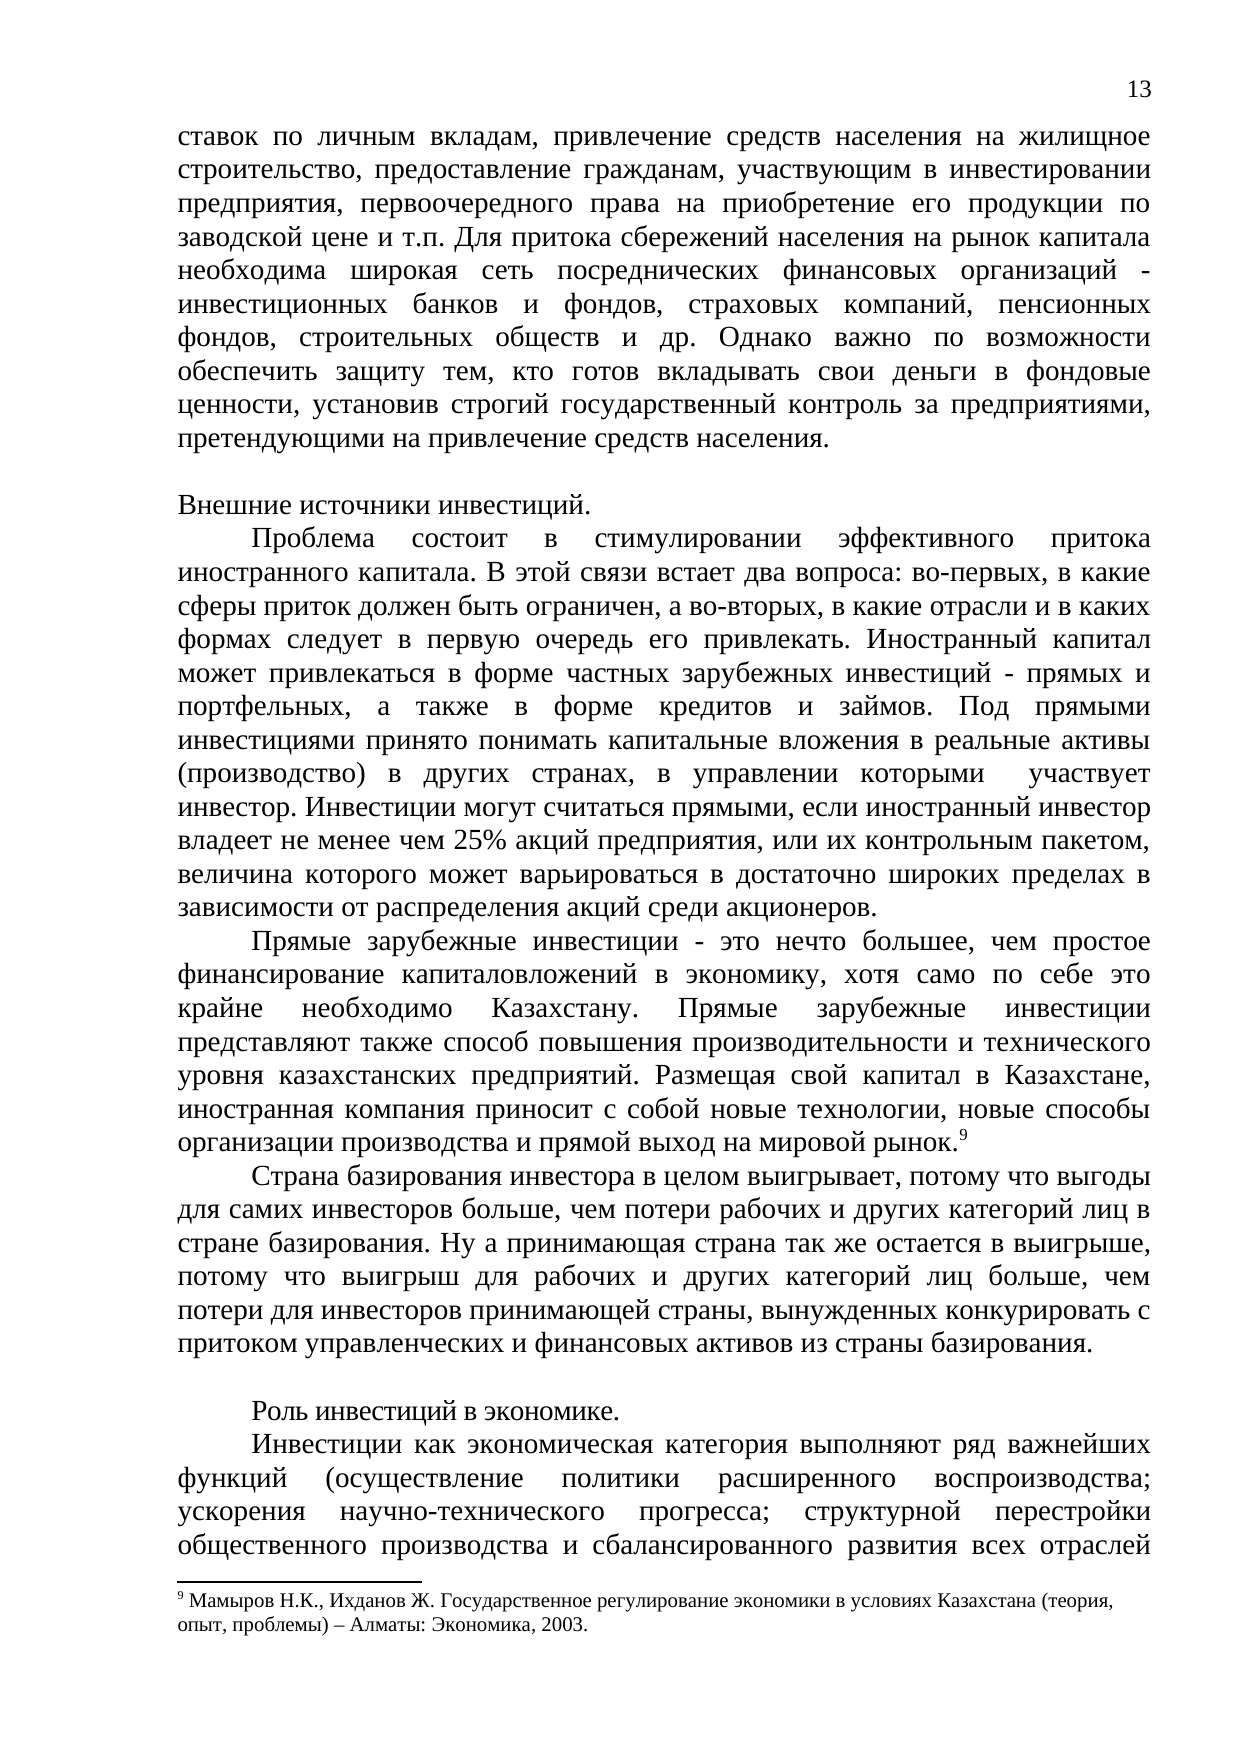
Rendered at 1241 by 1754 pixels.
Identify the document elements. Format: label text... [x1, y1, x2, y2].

text Роль инвестиций в экономике. [177, 1393, 1152, 1426]
text Внешние источники инвестиций. [177, 487, 1152, 521]
text Прямые зарубежные инвестиции - это нечто большее, чем простое финансирование капиталовложений в экономику, хотя само по себе это крайне необходимо Казахстану. Прямые зарубежные инвестиции представляют также способ повышения производительности и технического уровня казахстанских предприятий. Размещая свой капитал в Казахстане, иностранная компания приносит с собой новые технологии, новые способы организации производства и прямой выход на мировой рынок. [177, 923, 1152, 1158]
text Страна базирования инвестора в целом выигрывает, потому что выгоды для самих инвесторов больше, чем потери рабочих и других категорий лиц в стране базирования. Ну а принимающая страна так же остается в выигрыше, потому что выигрыш для рабочих и других категорий лиц больше, чем потери для инвесторов принимающей страны, вынужденных конкурировать с притоком управленческих и финансовых активов из страны базирования. [177, 1158, 1152, 1359]
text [177, 118, 1152, 453]
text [177, 1426, 1152, 1560]
text Проблема состоит в стимулировании эффективного притока иностранного капитала. В этой связи встает два вопроса: во-первых, в какие сферы приток должен быть ограничен, а во-вторых, в какие отрасли и в каких формах следует в первую очередь его привлекать. Иностранный капитал может привлекаться в форме частных зарубежных инвестиций - прямых и портфельных, а также в форме кредитов и займов. Под прямыми инвестициями принято понимать капитальные вложения в реальные активы (производство) в других странах, в управлении которыми участвует инвестор. Инвестиции могут считаться прямыми, если иностранный инвестор владеет не менее чем 25% акций предприятия, или их контрольным пакетом, величина которого может варьироваться в достаточно широких пределах в зависимости от распределения акций среди акционеров. [177, 521, 1152, 923]
